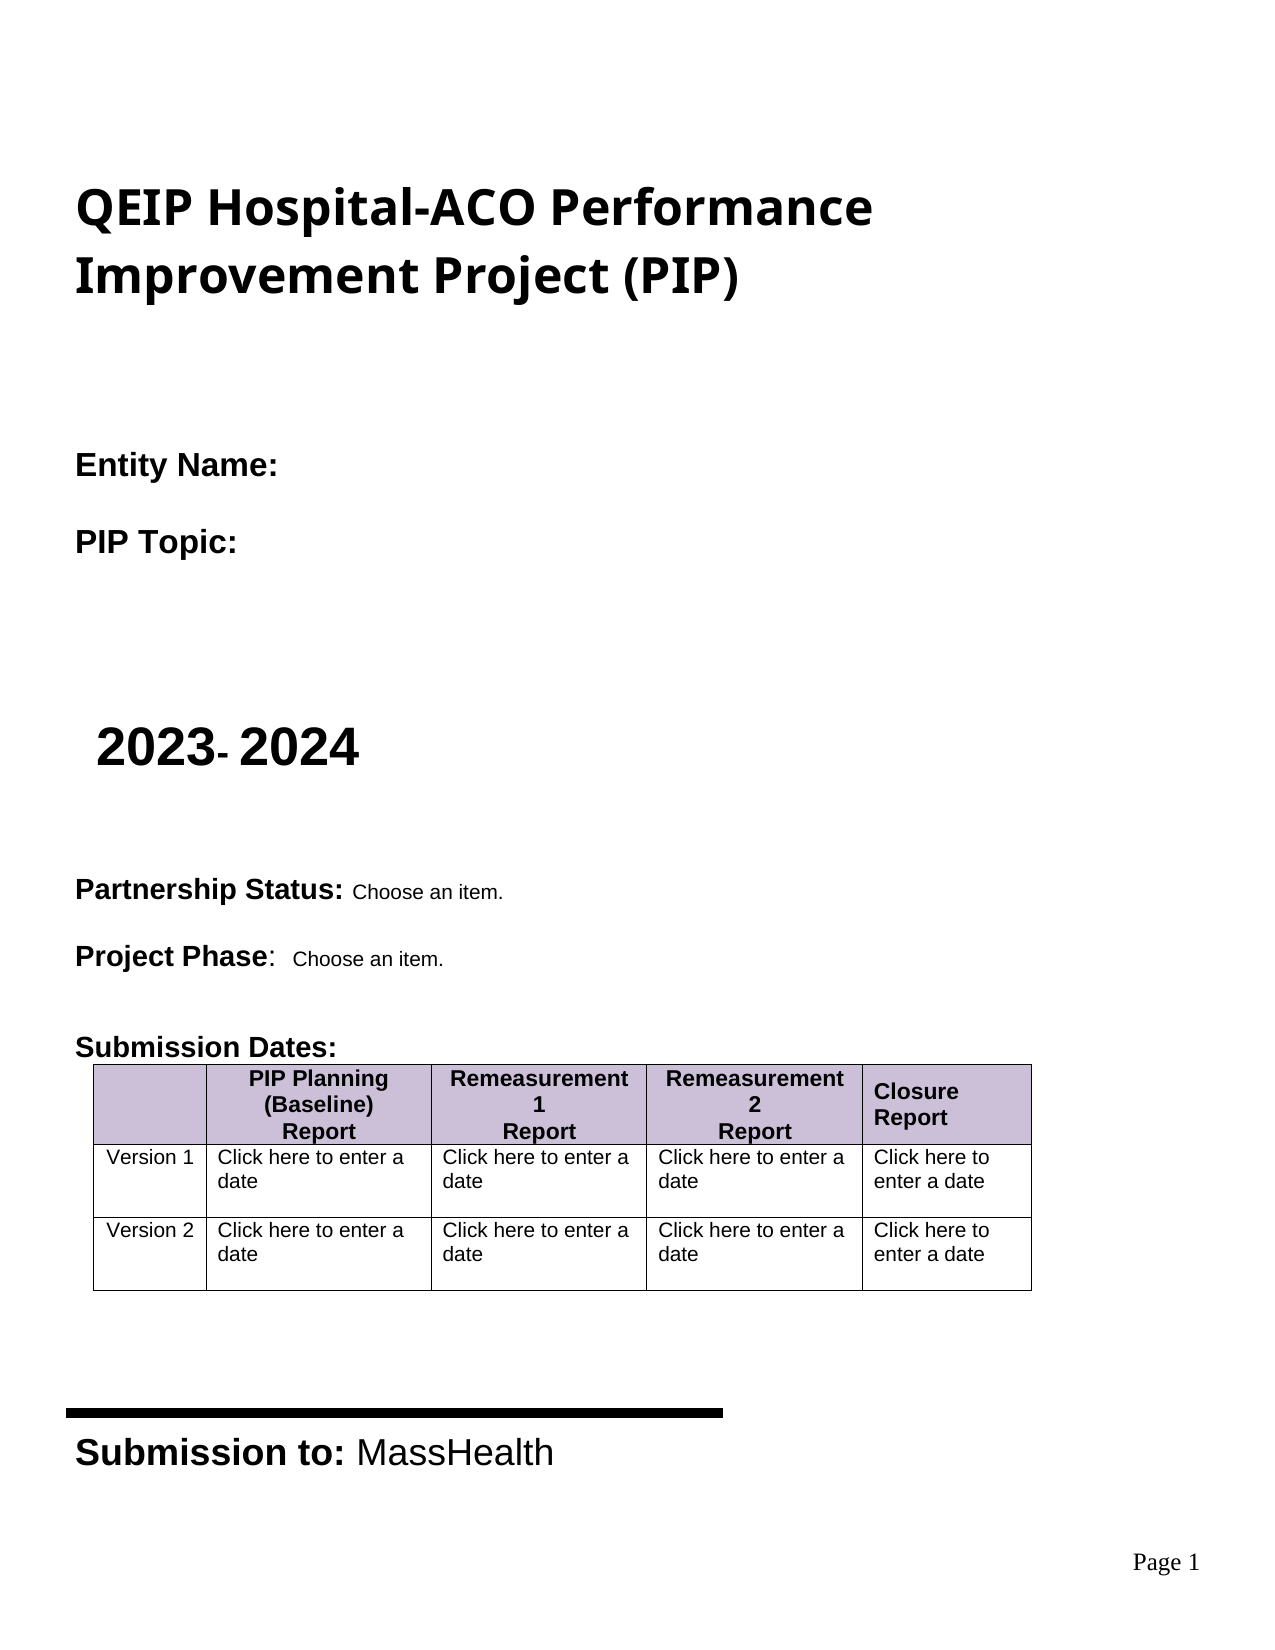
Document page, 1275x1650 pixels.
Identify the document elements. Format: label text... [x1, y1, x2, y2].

table_cell [432, 1145, 646, 1217]
table_cell [647, 1218, 862, 1290]
text Submission Dates: [75, 1030, 1200, 1064]
title Submission to: MassHealth [75, 1430, 1200, 1473]
table_header Remeasurement 1 Report [432, 1065, 646, 1144]
table_cell [863, 1145, 1031, 1217]
table_header PIP Planning (Baseline) Report [207, 1065, 431, 1144]
table_header Remeasurement 2 Report [647, 1065, 862, 1144]
text Project Phase: [75, 939, 1200, 973]
text PIP Topic: [75, 522, 1200, 561]
subtitle Improvement Project (PIP) [75, 240, 1200, 308]
table_cell [432, 1218, 646, 1290]
table_header Closure Report [863, 1065, 1031, 1144]
table_cell [207, 1218, 431, 1290]
text Partnership Status: [75, 872, 1200, 906]
table_cell [863, 1218, 1031, 1290]
table_cell Version 2 [94, 1218, 206, 1290]
table_cell [647, 1145, 862, 1217]
subtitle QEIP Hospital-ACO Performance [75, 172, 1200, 240]
text - [75, 714, 1200, 776]
table_cell [207, 1145, 431, 1217]
table_header [94, 1065, 206, 1144]
text Entity Name: [75, 445, 1200, 484]
table_cell Version 1 [94, 1145, 206, 1217]
